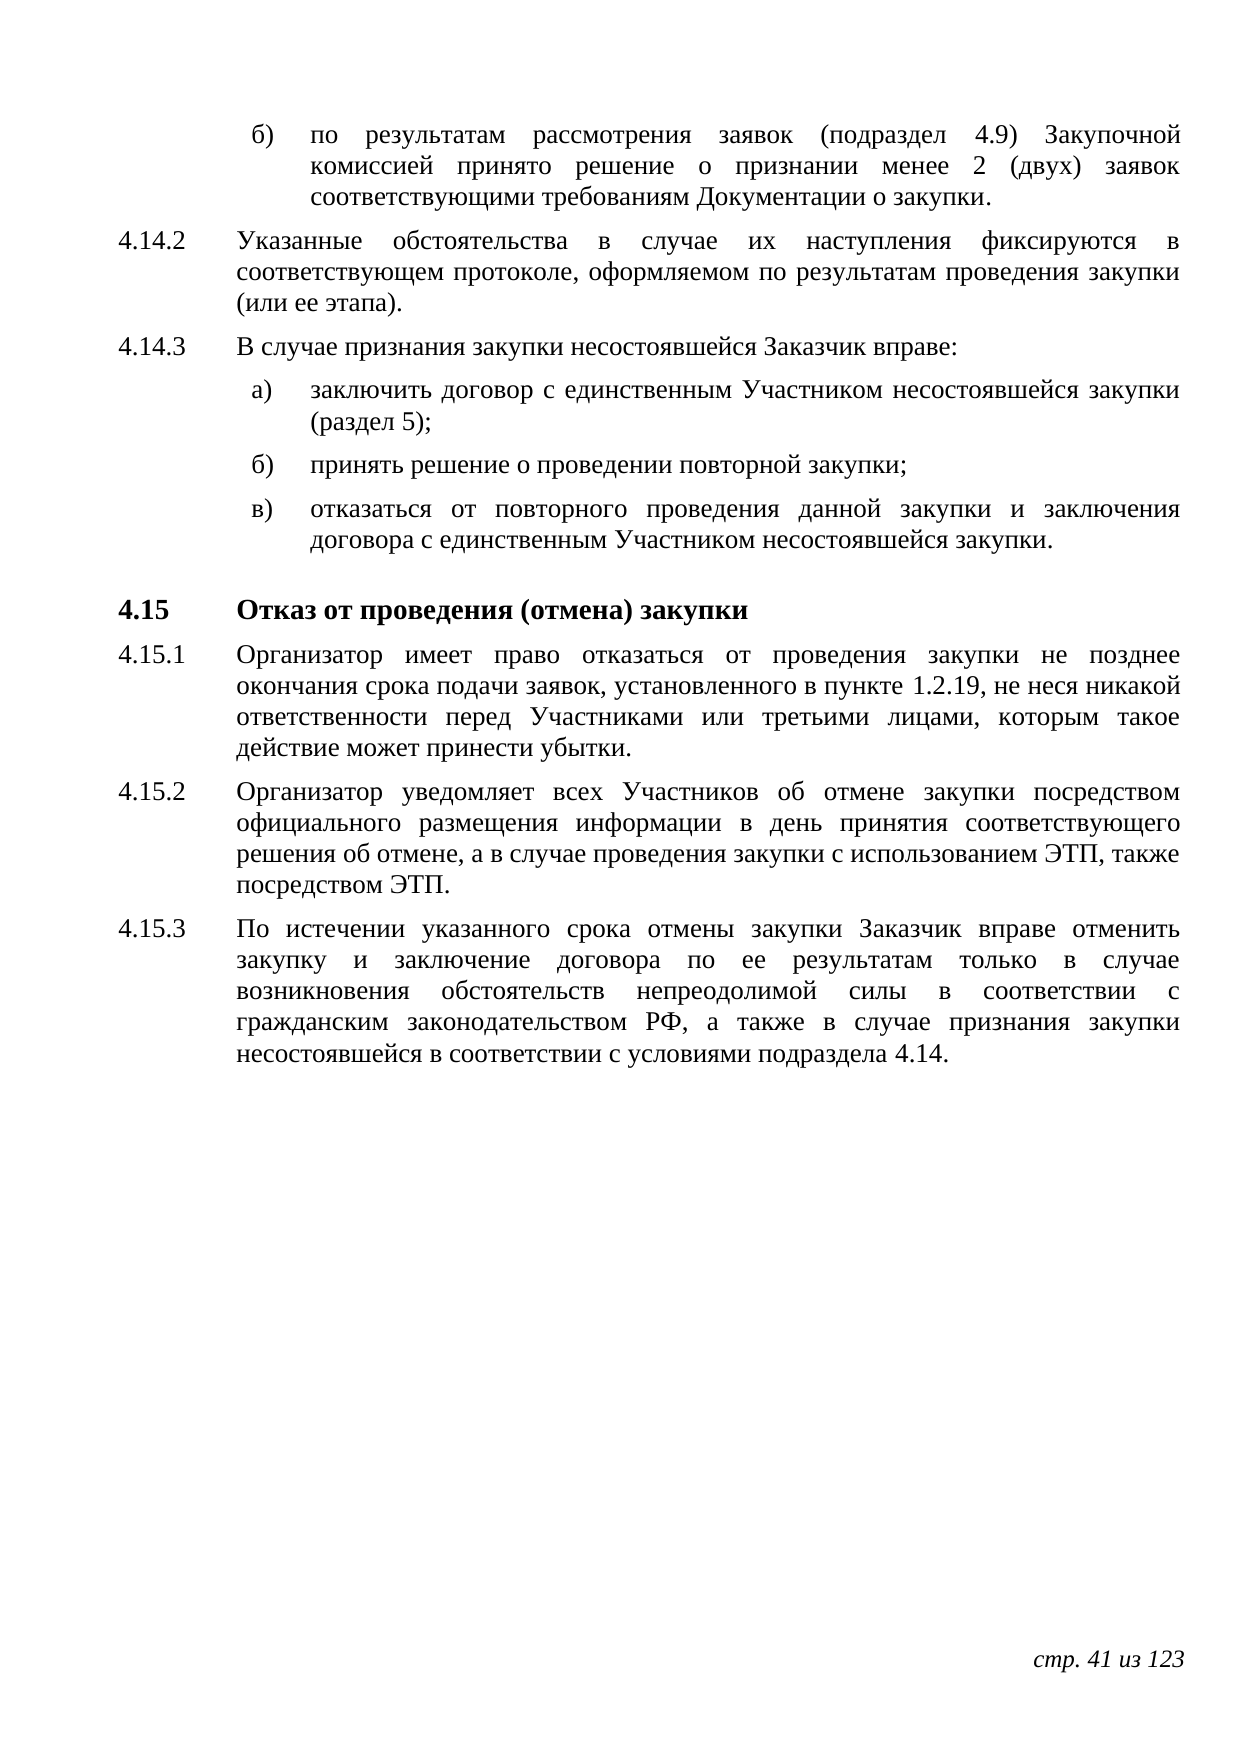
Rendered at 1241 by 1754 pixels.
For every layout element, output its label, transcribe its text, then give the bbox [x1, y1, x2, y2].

subtitle Отказ от проведения (отмена) закупки [118, 592, 1181, 625]
text Организатор имеет право отказаться от проведения закупки не позднее окончания срока подачи заявок, установленного в пункте 1.2.19, не неся никакой ответственности перед Участниками или третьими лицами, которым такое действие может принести убытки. [118, 638, 1181, 762]
text по результатам рассмотрения заявок (подраздел 4.9) Закупочной комиссией принято решение о признании менее 2 (двух) заявок соответствующими требованиям Документации о закупки. [251, 118, 1181, 212]
text Организатор уведомляет всех Участников об отмене закупки посредством официального размещения информации в день принятия соответствующего решения об отмене, а в случае проведения закупки с использованием ЭТП, также посредством ЭТП. [118, 775, 1181, 899]
text Указанные обстоятельства в случае их наступления фиксируются в соответствующем протоколе, оформляемом по результатам проведения закупки (или ее этапа). [118, 224, 1181, 317]
text отказаться от повторного проведения данной закупки и заключения договора с единственным Участником несостоявшейся закупки. [251, 492, 1181, 554]
text В случае признания закупки несостоявшейся Заказчик вправе: [118, 330, 1181, 361]
text заключить договор с единственным Участником несостоявшейся закупки (раздел 5); [251, 374, 1181, 436]
text принять решение о проведении повторной закупки; [251, 448, 1181, 479]
text По истечении указанного срока отмены закупки Заказчик вправе отменить закупку и заключение договора по ее результатам только в случае возникновения обстоятельств непреодолимой силы в соответствии с гражданским законодательством РФ, а также в случае признания закупки несостоявшейся в соответствии с условиями подраздела 4.14. [118, 912, 1181, 1068]
